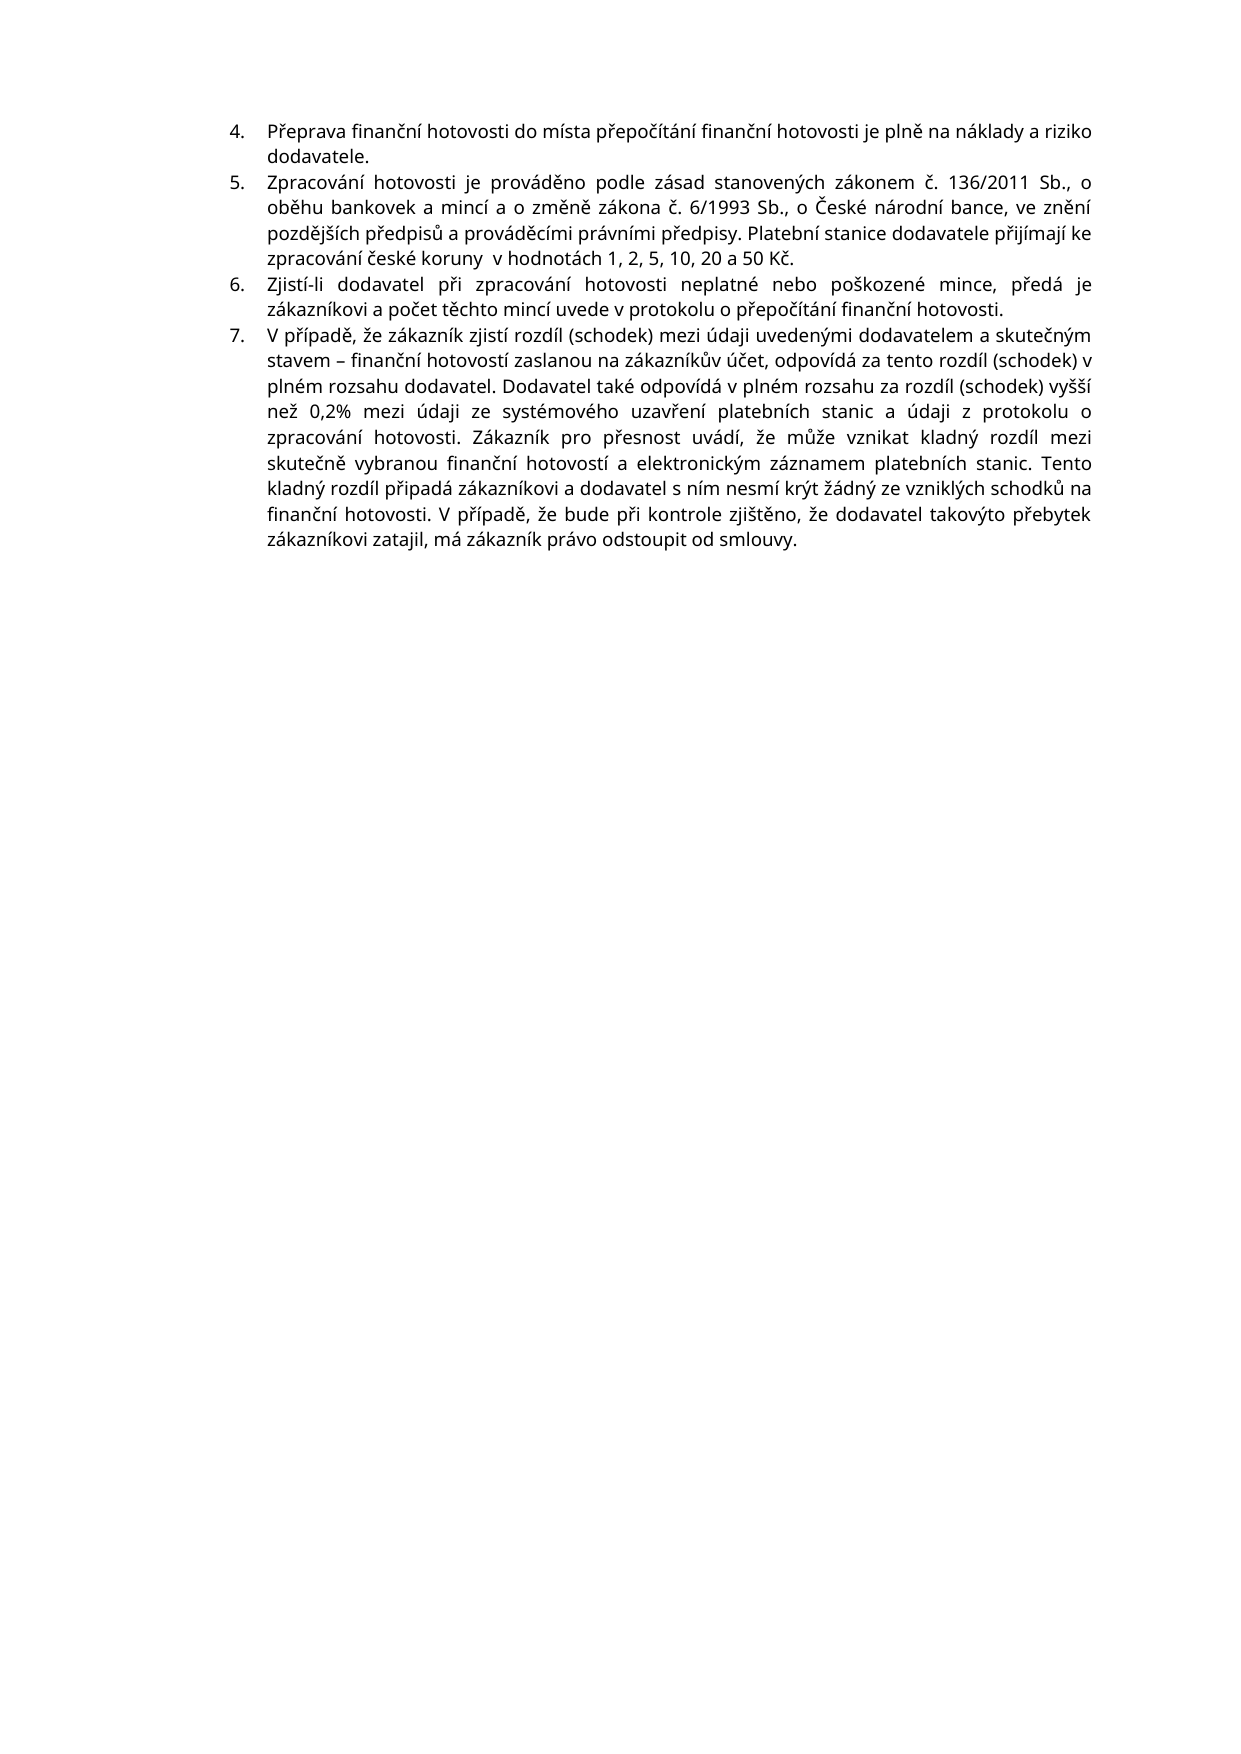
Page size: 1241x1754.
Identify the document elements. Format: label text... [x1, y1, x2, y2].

list Zjistí-li dodavatel při zpracování hotovosti neplatné nebo poškozené mince, předá je zákazníkovi a počet těchto mincí uvede v protokolu o přepočítání finanční hotovosti. [229, 271, 1093, 322]
list Zpracování hotovosti je prováděno podle zásad stanovených zákonem č. 136/2011 Sb., o oběhu bankovek a mincí a o změně zákona č. 6/1993 Sb., o České národní bance, ve znění pozdějších předpisů a prováděcími právními předpisy. Platební stanice dodavatele přijímají ke zpracování české koruny v hodnotách 1, 2, 5, 10, 20 a 50 Kč. [229, 169, 1093, 271]
list Přeprava finanční hotovosti do místa přepočítání finanční hotovosti je plně na náklady a riziko dodavatele. [229, 118, 1093, 169]
list V případě, že zákazník zjistí rozdíl (schodek) mezi údaji uvedenými dodavatelem a skutečným stavem – finanční hotovostí zaslanou na zákazníkův účet, odpovídá za tento rozdíl (schodek) v plném rozsahu dodavatel. Dodavatel také odpovídá v plném rozsahu za rozdíl (schodek) vyšší než 0,2% mezi údaji ze systémového uzavření platebních stanic a údaji z protokolu o zpracování hotovosti. Zákazník pro přesnost uvádí, že může vznikat kladný rozdíl mezi skutečně vybranou finanční hotovostí a elektronickým záznamem platebních stanic. Tento kladný rozdíl připadá zákazníkovi a dodavatel s ním nesmí krýt žádný ze vzniklých schodků na finanční hotovosti. V případě, že bude při kontrole zjištěno, že dodavatel takovýto přebytek zákazníkovi zatajil, má zákazník právo odstoupit od smlouvy. [229, 322, 1093, 552]
